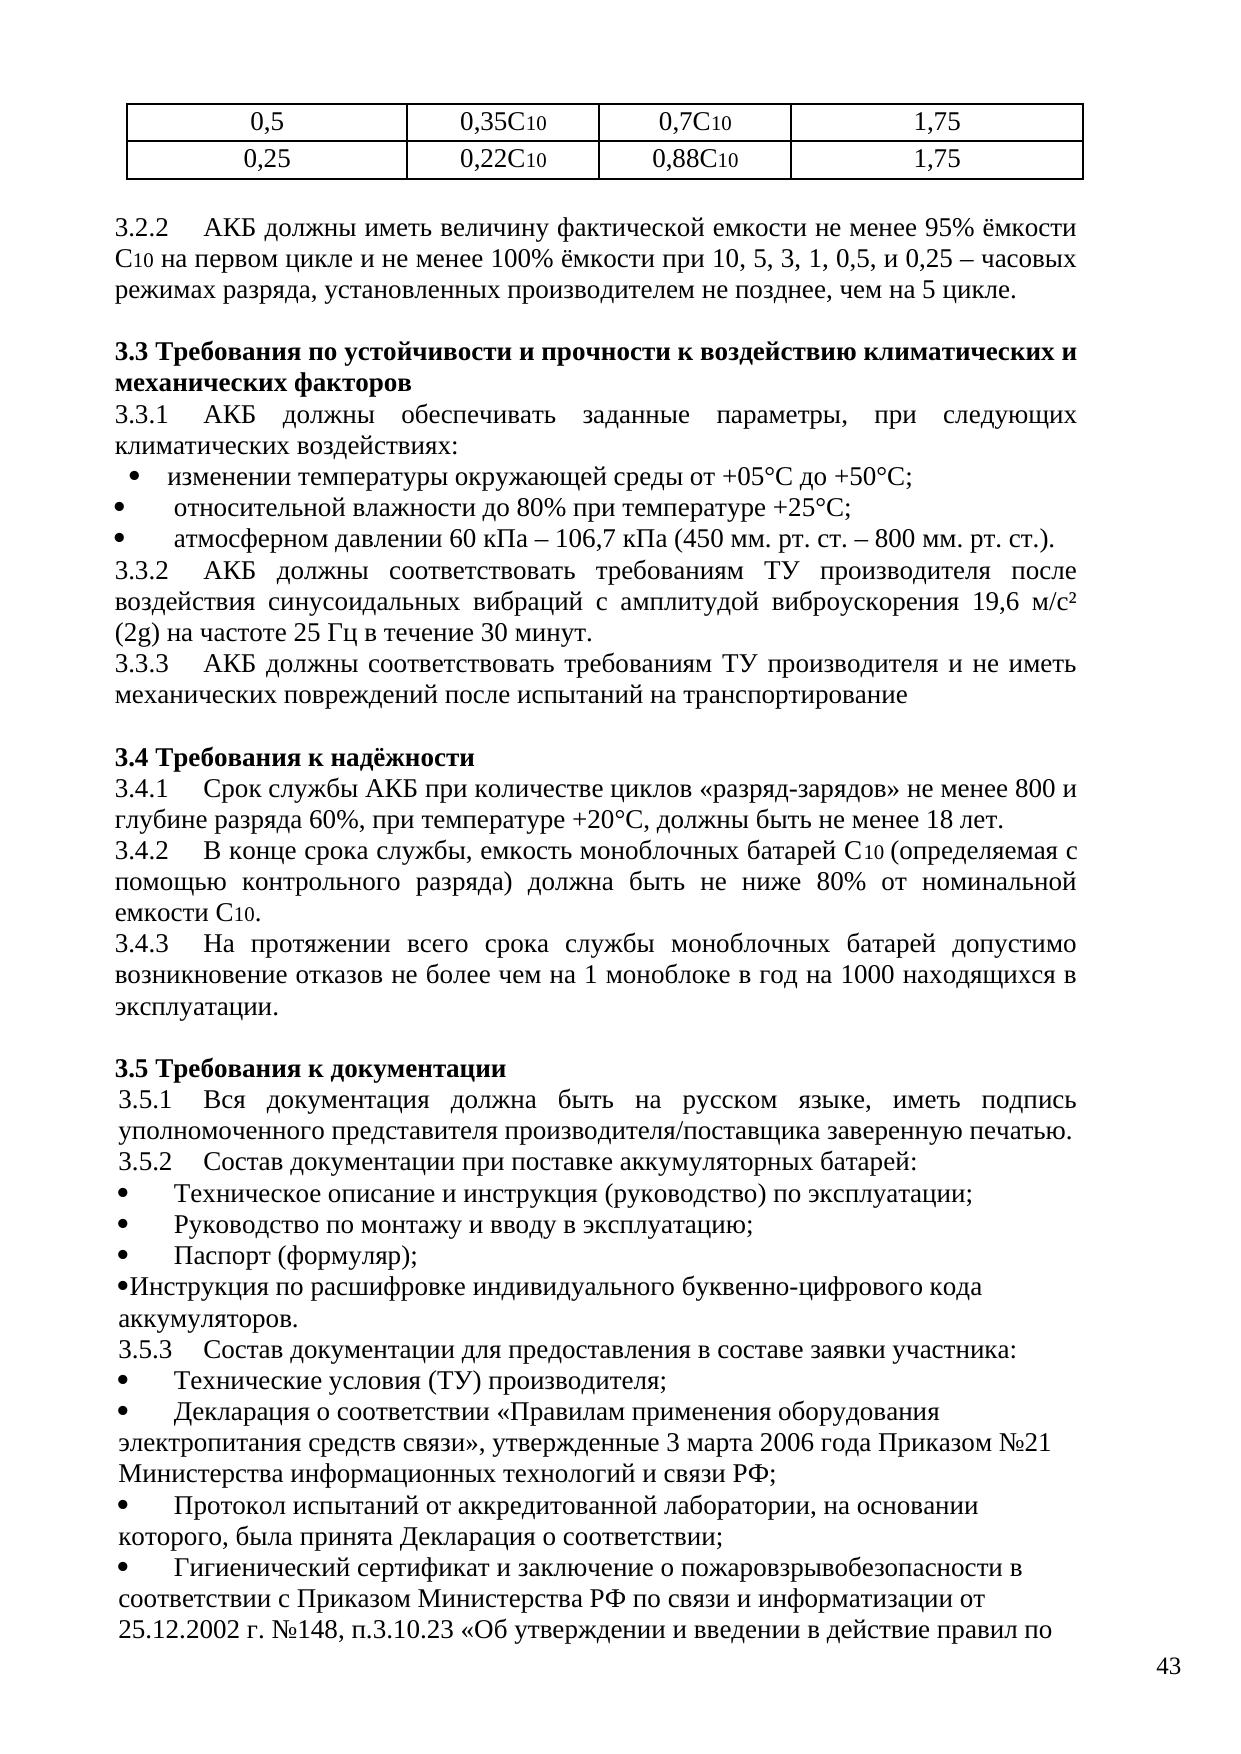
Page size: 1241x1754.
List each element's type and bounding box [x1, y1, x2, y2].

table_header [44, 103, 1089, 1645]
